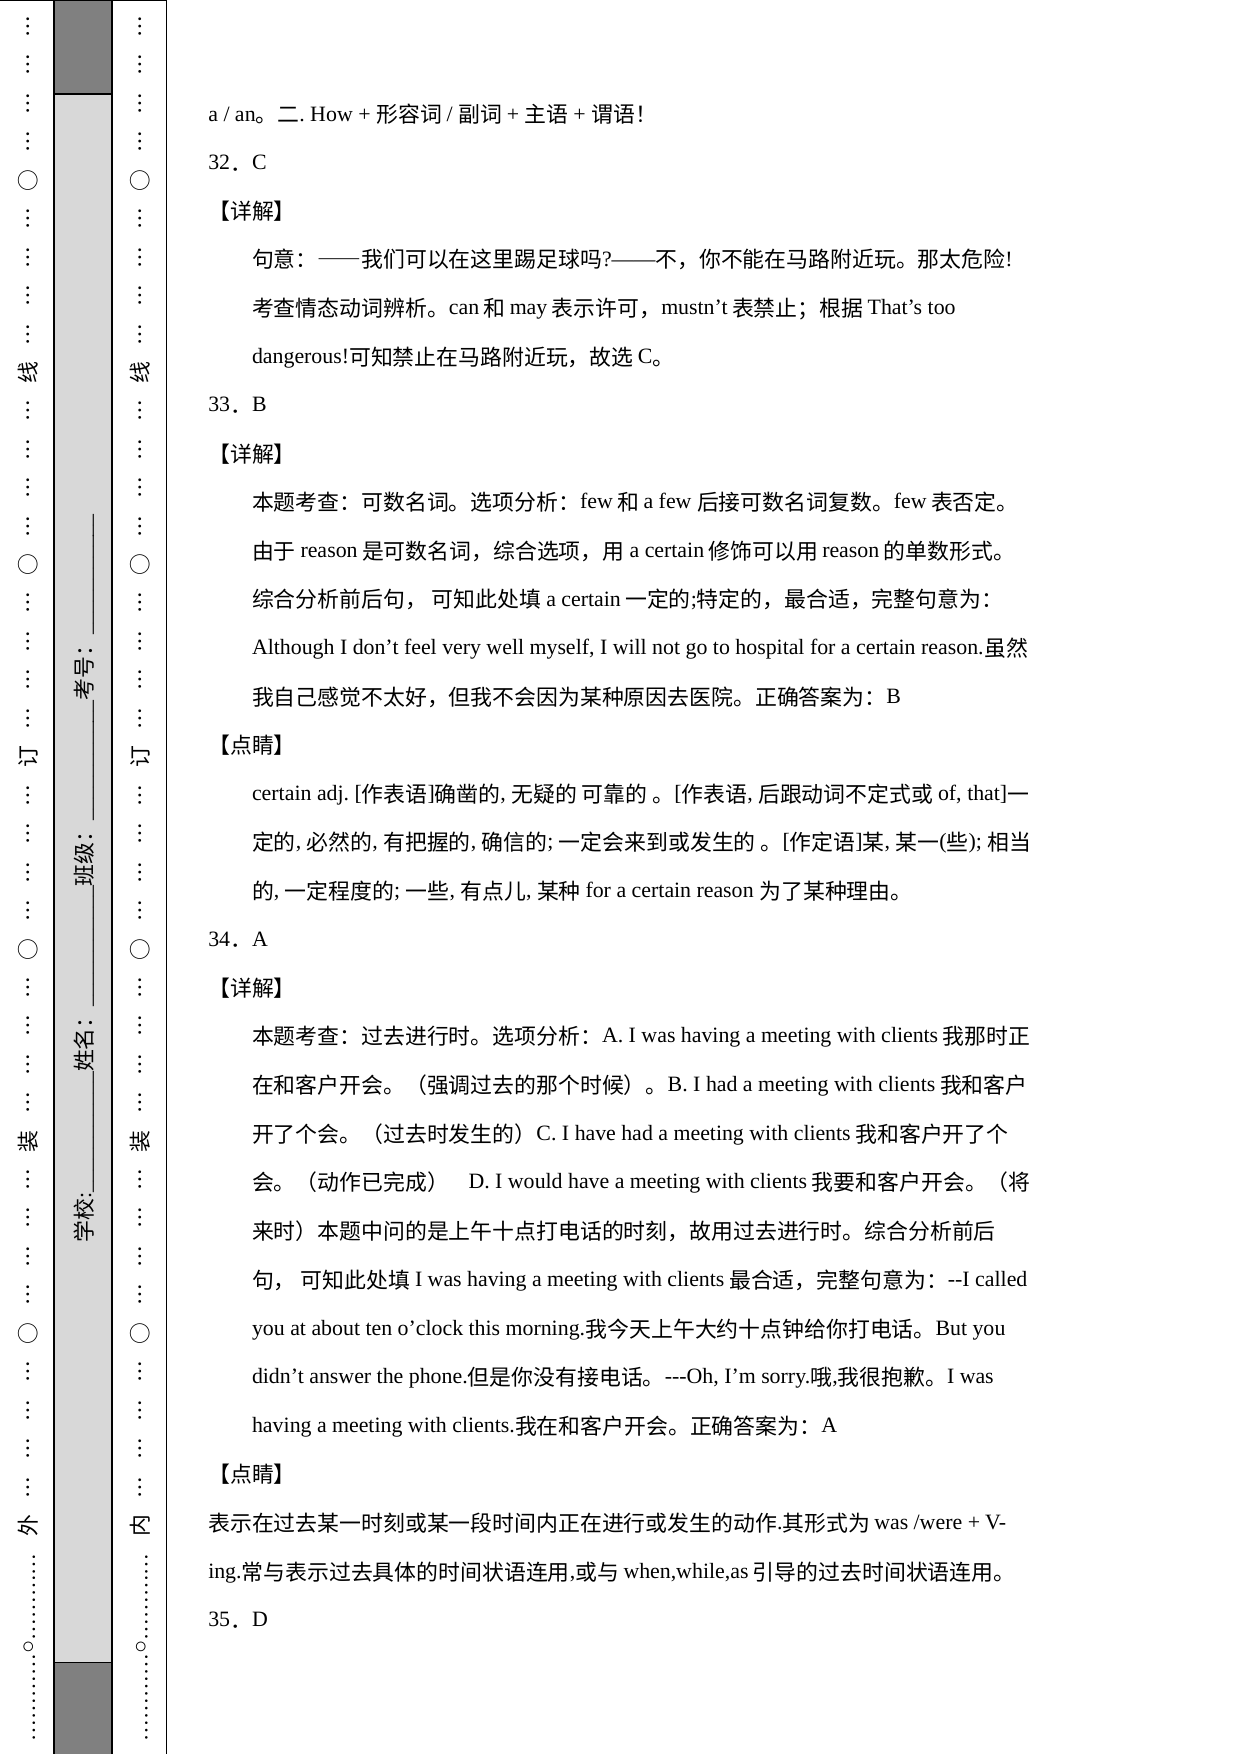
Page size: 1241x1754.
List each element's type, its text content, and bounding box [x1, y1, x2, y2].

text 本题考查：过去进行时。选项分析：A. I was having a meeting with clients我那时正在和客户开会。（强调过去的那个时候）。B. I had a meeting with clients我和客户开了个会。（过去时发生的）C. I have had a meeting with clients我和客户开了个会。（动作已完成） D. I would have a meeting with clients我要和客户开会。（将来时）本题中问的是上午十点打电话的时刻，故用过去进行时。综合分析前后句， 可知此处填 I was having a meeting with clients最合适，完整句意为：--I called you at about ten o’clock this morning.我今天上午大约十点钟给你打电话。But you didn’t answer the phone.但是你没有接电话。---Oh, I’m sorry.哦,我很抱歉。I was having a meeting with clients.我在和客户开会。正确答案为：A [252, 1019, 1032, 1441]
text 【点睛】 [208, 728, 1032, 760]
text certain adj. [作表语]确凿的, 无疑的 可靠的 。[作表语, 后跟动词不定式或 of, that]一定的, 必然的, 有把握的, 确信的; 一定会来到或发生的 。[作定语]某, 某一(些); 相当的, 一定程度的; 一些, 有点儿, 某种 for a certain reason 为了某种理由。 [252, 776, 1032, 906]
text 32．C [208, 145, 1032, 178]
text 表示在过去某一时刻或某一段时间内正在进行或发生的动作.其形式为was /were + V-ing.常与表示过去具体的时间状语连用,或与when,while,as引导的过去时间状语连用。 [208, 1505, 1032, 1587]
text 33．B [208, 388, 1032, 420]
text 【详解】 [208, 436, 1032, 469]
text 【详解】 [208, 194, 1032, 226]
text 句意：——我们可以在这里踢足球吗?——不，你不能在马路附近玩。那太危险!考查情态动词辨析。can和may表示许可，mustn’t表禁止；根据That’s too dangerous!可知禁止在马路附近玩，故选C。 [252, 242, 1032, 372]
text 【详解】 [208, 970, 1032, 1003]
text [208, 97, 1032, 129]
text 34．A [208, 922, 1032, 954]
text 35．D [208, 1602, 1032, 1635]
text 本题考查：可数名词。选项分析：few和a few 后接可数名词复数。few表否定。由于 reason是可数名词，综合选项，用 a certain修饰可以用reason的单数形式。综合分析前后句， 可知此处填 a certain一定的;特定的，最合适，完整句意为：Although I don’t feel very well myself, I will not go to hospital for a certain reason.虽然我自己感觉不太好，但我不会因为某种原因去医院。正确答案为：B [252, 484, 1032, 712]
text 【点睛】 [208, 1457, 1032, 1489]
